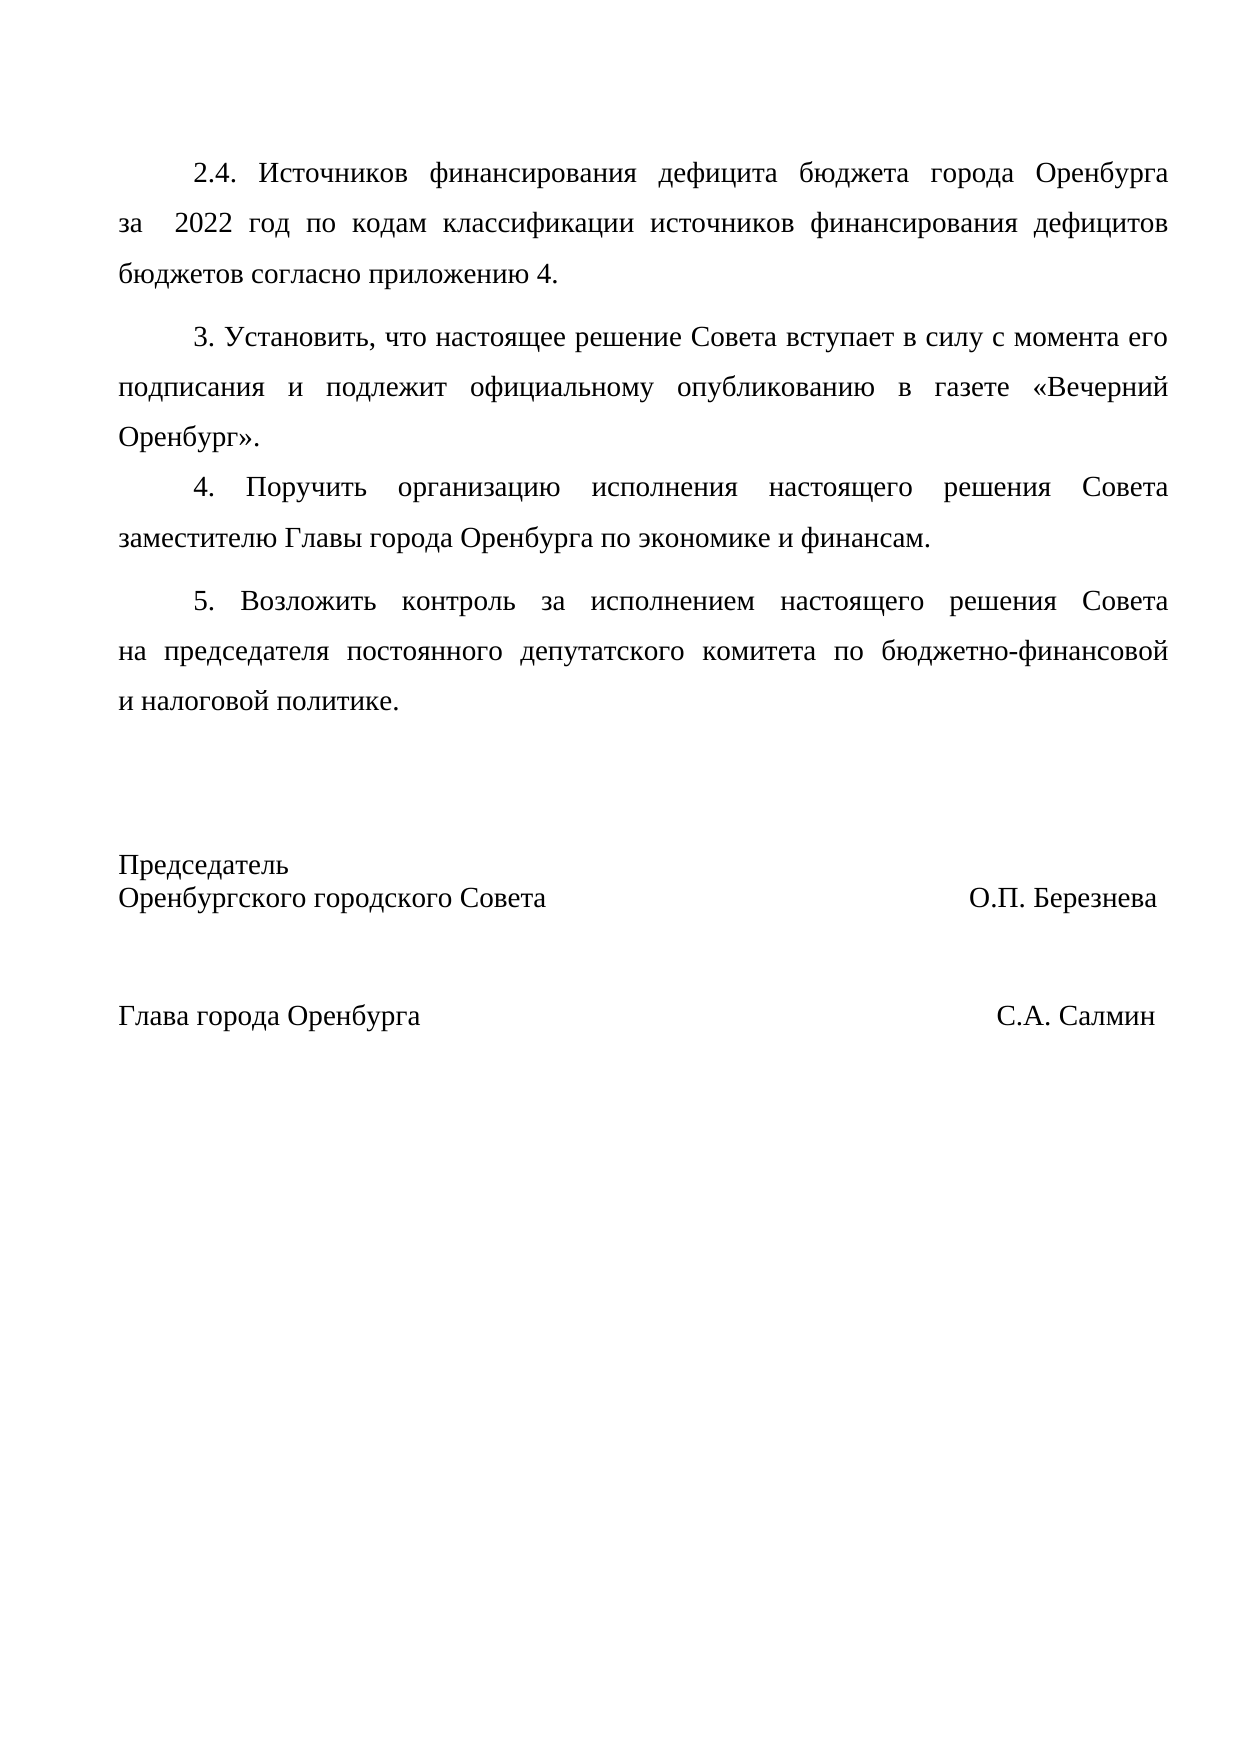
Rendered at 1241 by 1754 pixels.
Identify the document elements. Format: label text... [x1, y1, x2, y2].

text 2.4. Источников финансирования дефицита бюджета города Оренбурга за 2022 год по кодам классификации источников финансирования дефицитов бюджетов согласно приложению 4. [118, 155, 1169, 289]
text Оренбургского городского Совета О.П. Березнева [118, 880, 1169, 914]
text 4. Поручить организацию исполнения настоящего решения Совета заместителю Главы города Оренбурга по экономике и финансам. [118, 469, 1169, 553]
text 5. Возложить контроль за исполнением настоящего решения Совета на председателя постоянного депутатского комитета по бюджетно-финансовой и налоговой политике. [118, 583, 1169, 717]
text Глава города Оренбурга С.А. Салмин [118, 998, 1169, 1031]
text Председатель [118, 847, 1169, 880]
text 3. Установить, что настоящее решение Совета вступает в силу с момента его подписания и подлежит официальному опубликованию в газете «Вечерний Оренбург». [118, 319, 1169, 453]
